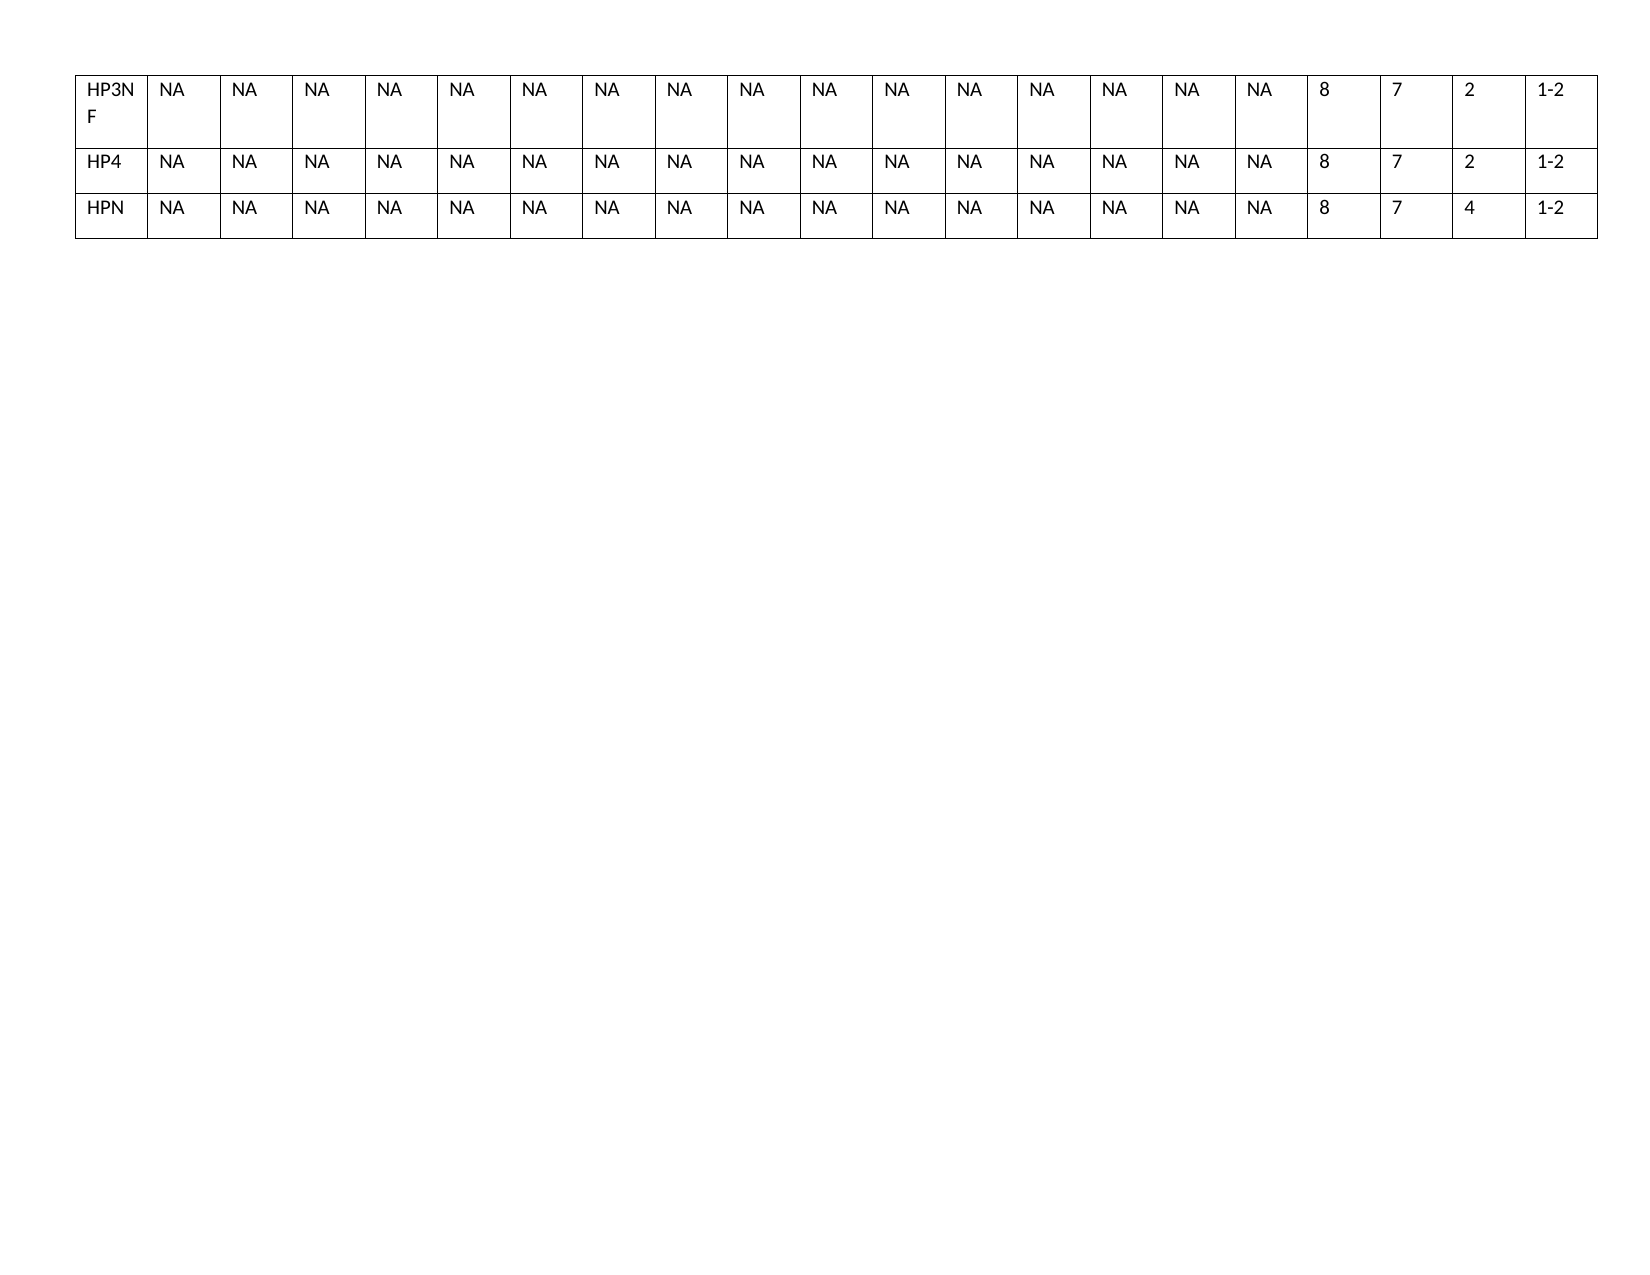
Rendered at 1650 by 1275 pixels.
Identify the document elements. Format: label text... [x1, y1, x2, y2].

table_cell 4 [1453, 194, 1525, 238]
table_cell NA [656, 194, 727, 238]
table_cell NA [1163, 194, 1235, 238]
table_cell HPN [76, 194, 147, 238]
table_cell NA [1018, 194, 1090, 238]
table_cell NA [1236, 149, 1307, 193]
table_cell 1-2 [1526, 76, 1597, 148]
table_cell NA [728, 194, 800, 238]
table_cell NA [511, 149, 582, 193]
table_cell NA [366, 194, 437, 238]
table_cell NA [801, 194, 872, 238]
table_cell NA [873, 194, 945, 238]
table_cell NA [656, 149, 727, 193]
table_cell NA [221, 149, 292, 193]
table_cell NA [1091, 194, 1162, 238]
table_cell NA [1018, 76, 1090, 148]
table_cell 8 [1308, 194, 1380, 238]
table_cell HP3NF [76, 76, 147, 148]
table_cell NA [801, 149, 872, 193]
table_cell NA [1236, 76, 1307, 148]
table_cell NA [221, 76, 292, 148]
table_cell NA [511, 76, 582, 148]
table_cell NA [148, 194, 220, 238]
table_cell NA [221, 194, 292, 238]
table_cell NA [873, 76, 945, 148]
table_cell NA [293, 149, 365, 193]
table_cell NA [293, 194, 365, 238]
table_cell NA [438, 194, 510, 238]
table_cell 7 [1381, 76, 1452, 148]
table_cell 8 [1308, 149, 1380, 193]
table_cell NA [366, 76, 437, 148]
table_cell NA [1091, 149, 1162, 193]
table_cell 2 [1453, 76, 1525, 148]
table_cell NA [1163, 149, 1235, 193]
table_cell 8 [1308, 76, 1380, 148]
table_cell NA [293, 76, 365, 148]
table_cell NA [946, 194, 1017, 238]
table_cell NA [438, 76, 510, 148]
table_cell NA [873, 149, 945, 193]
table_cell NA [1018, 149, 1090, 193]
table_cell 1-2 [1526, 149, 1597, 193]
table_cell 7 [1381, 194, 1452, 238]
table_cell NA [1091, 76, 1162, 148]
table_cell NA [366, 149, 437, 193]
table_cell NA [801, 76, 872, 148]
table_cell NA [1163, 76, 1235, 148]
table_cell 2 [1453, 149, 1525, 193]
table_cell NA [583, 149, 655, 193]
table_cell HP4 [76, 149, 147, 193]
table_cell NA [148, 149, 220, 193]
table_cell NA [438, 149, 510, 193]
table_cell NA [946, 149, 1017, 193]
table_cell NA [728, 149, 800, 193]
table_cell NA [583, 76, 655, 148]
table_cell NA [656, 76, 727, 148]
table_cell 7 [1381, 149, 1452, 193]
table_cell NA [511, 194, 582, 238]
table_cell NA [1236, 194, 1307, 238]
table_cell NA [728, 76, 800, 148]
table_cell NA [946, 76, 1017, 148]
table_cell NA [148, 76, 220, 148]
table_cell NA [583, 194, 655, 238]
table_cell 1-2 [1526, 194, 1597, 238]
